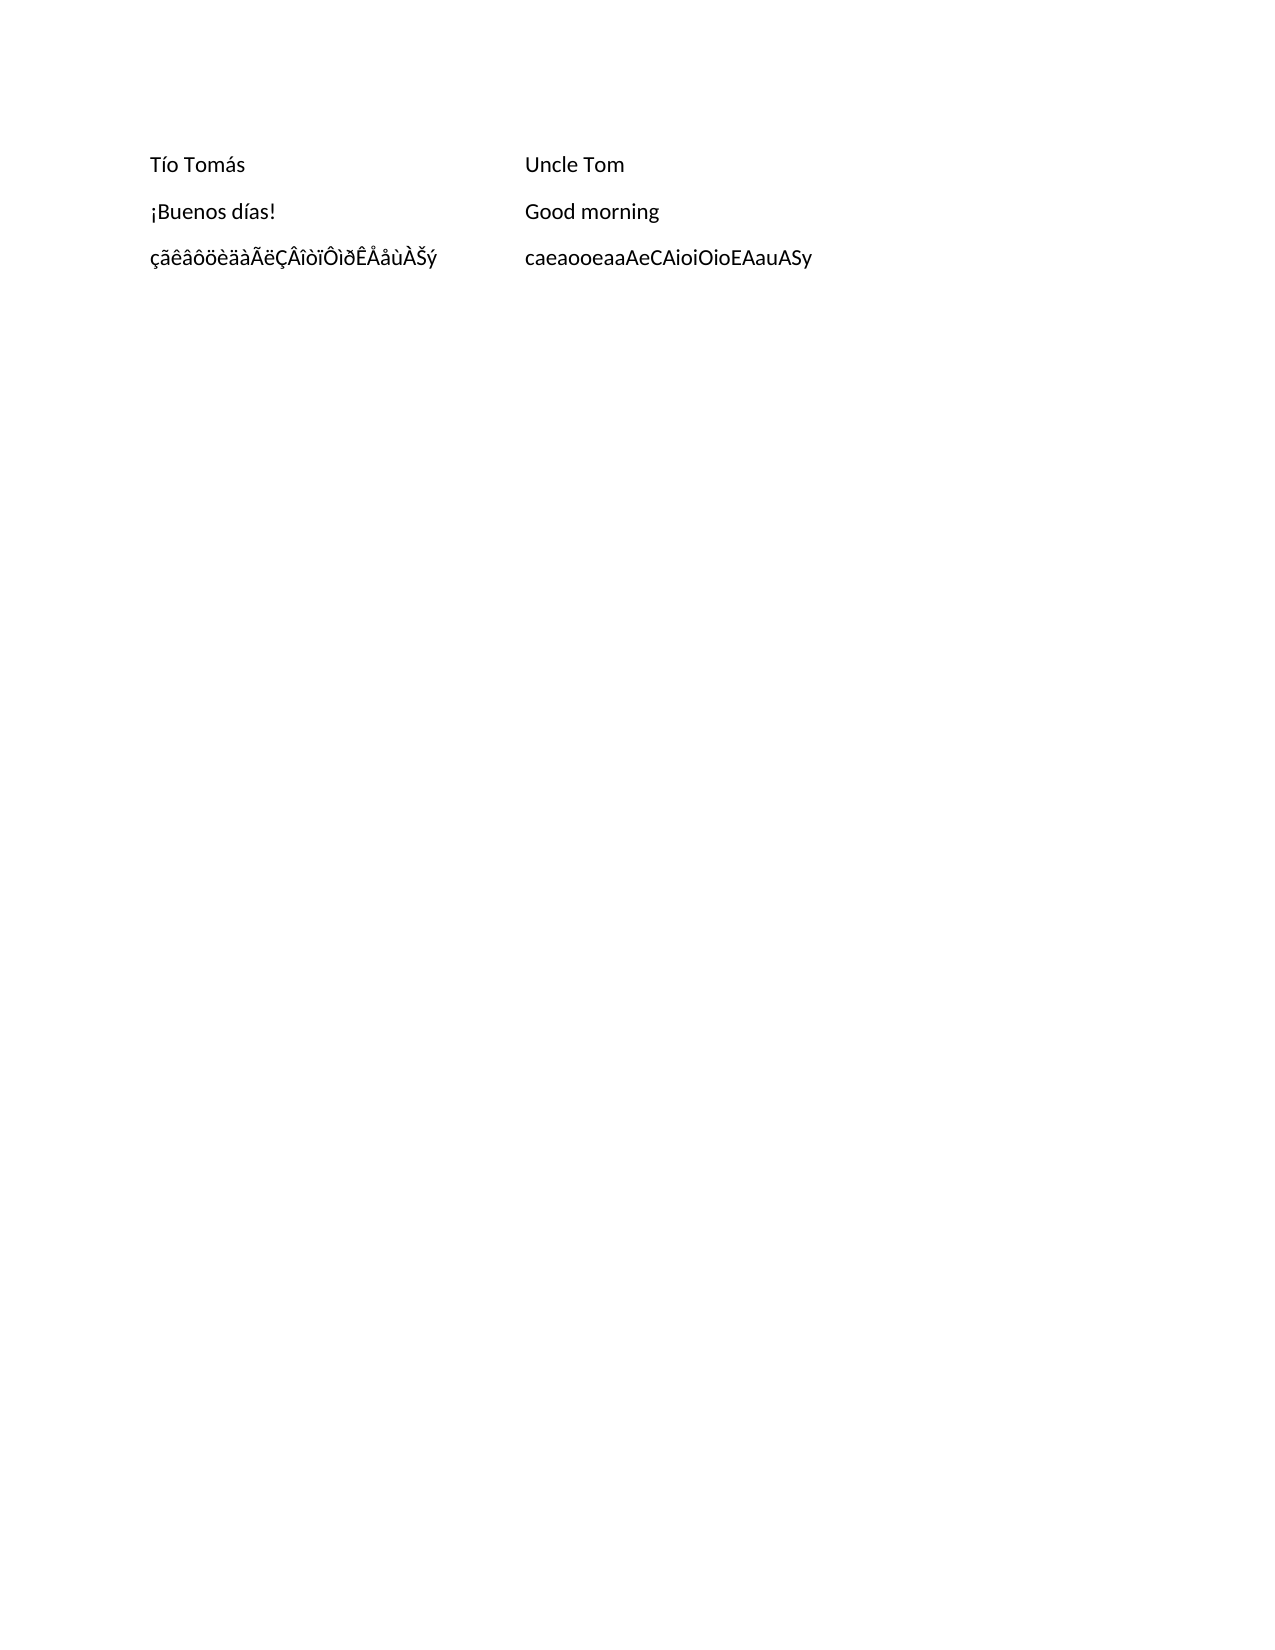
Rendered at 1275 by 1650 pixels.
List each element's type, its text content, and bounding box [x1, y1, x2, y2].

text çãêâôöèäàÃëÇÂîòïÔìðÊÅåùÀŠý caeaooeaaAeCAioiOioEAauASy [150, 243, 1125, 272]
text ¡Buenos días! Good morning [150, 197, 1125, 225]
text Tío Tomás Uncle Tom [150, 150, 1125, 178]
